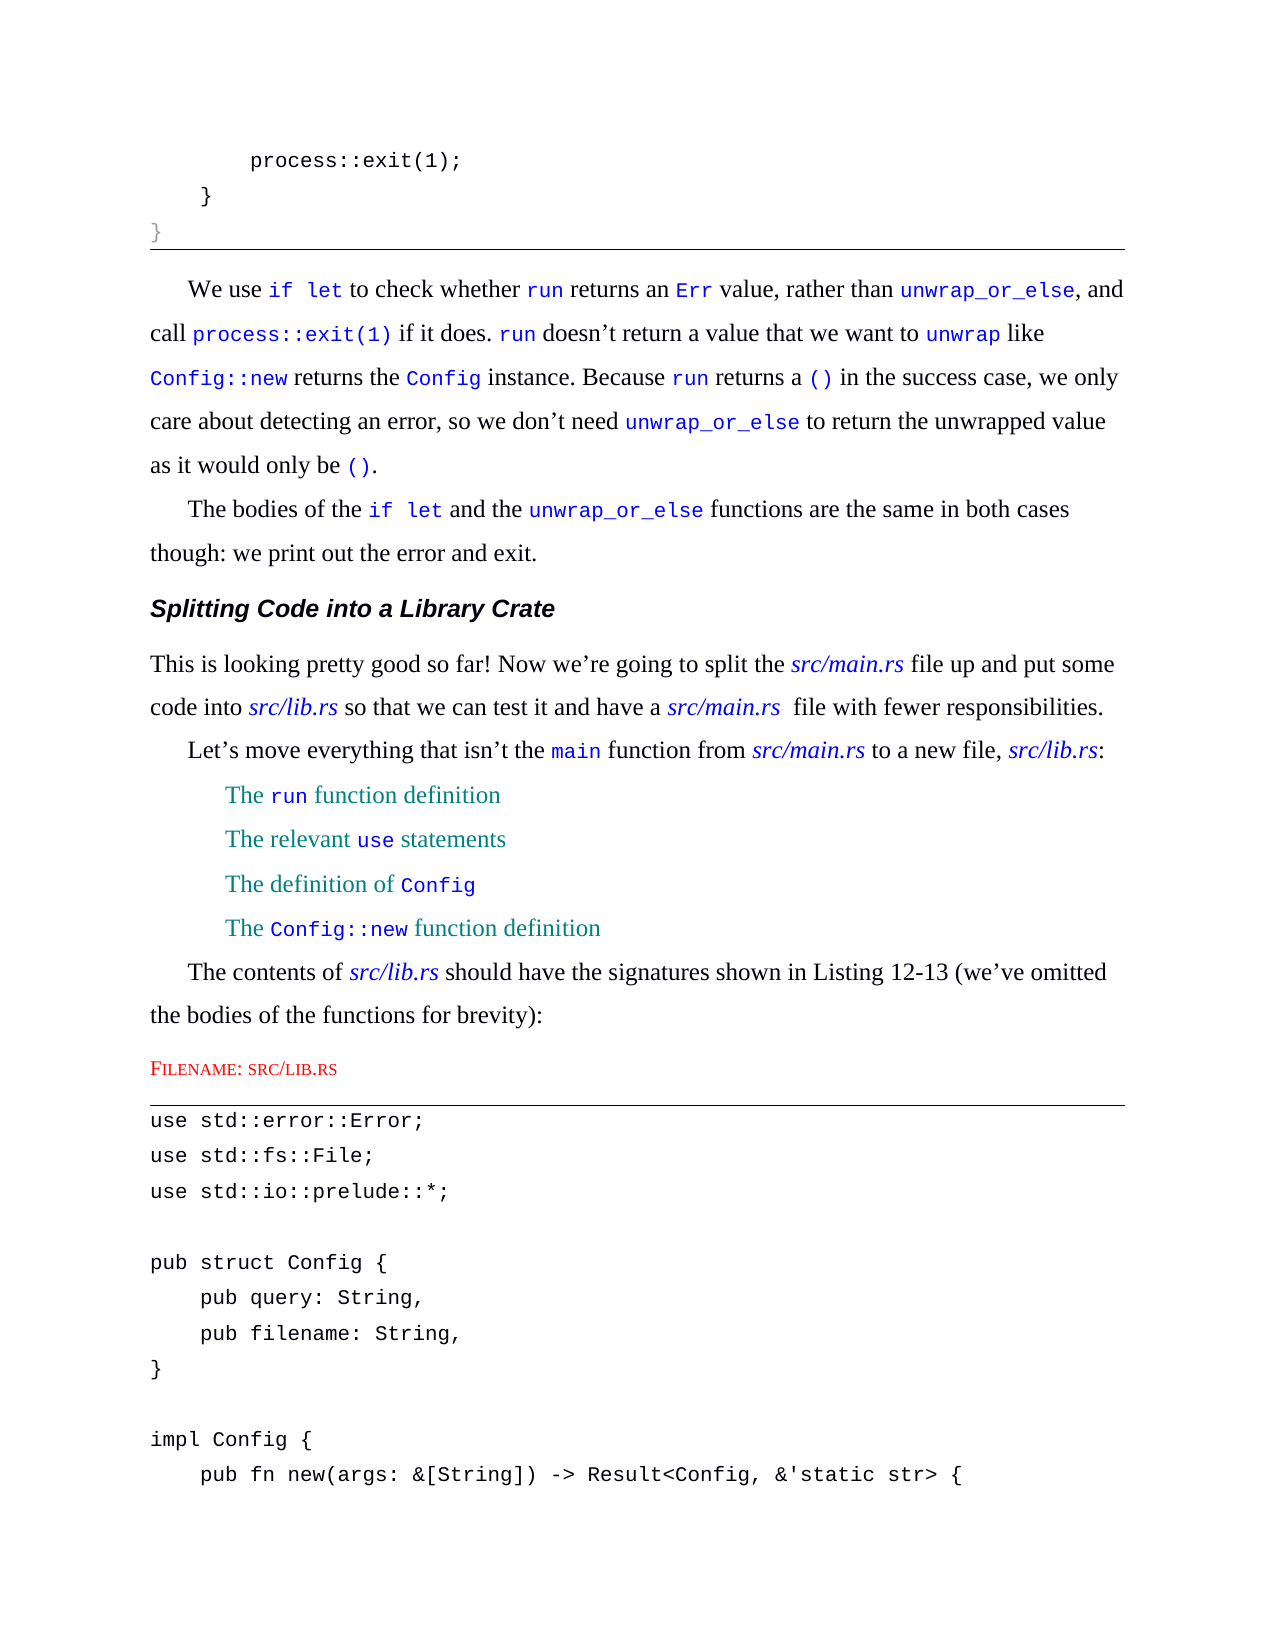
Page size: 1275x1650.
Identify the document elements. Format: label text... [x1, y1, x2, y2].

text The definition ofConfig [225, 869, 1125, 898]
text } [150, 221, 1125, 249]
text The contents ofsrc/lib.rsshould Listing 12-13: [150, 957, 1125, 1029]
text The relevantusestatements [225, 824, 1125, 854]
text process::exit(1); [150, 150, 1125, 174]
text The bodies of theif letand theunwrap_or_elsefunctions are the same in both cases though: we print out the error and exit. [150, 494, 1125, 567]
text Splitting Code into a Library Crate [150, 594, 1125, 622]
text pub query: String, [150, 1287, 1125, 1311]
text We useif letto check whetherrunreturns anErr value, rather than unwrap_or_else, and callprocess::exit(1)if it does.rundoesn’t return a value that we want tounwraplikeConfig::new returns theConfig instance. Becauserunreturns a()in the success case, we only care about detecting an error, so we don’t need unwrap_or_elseto return the unwrapped value as it would only be(). [150, 274, 1125, 479]
text pub filename: String, [150, 1322, 1125, 1346]
text pub fn new(args: &[String]) -> Result<Config, &static str> { [150, 1464, 1125, 1488]
text use std::io::prelude::*; [150, 1181, 1125, 1204]
text TheConfig::newfunction definition [225, 913, 1125, 943]
text Therunfunction definition [225, 780, 1125, 809]
text Filename: src/lib.rs [150, 1056, 1125, 1080]
text } [150, 185, 1125, 209]
text pub struct Config { [150, 1252, 1125, 1275]
text use std::fs::File; [150, 1145, 1125, 1169]
text This is looking pretty good so far! Now we’re going to split thesrc/main.rs file up and put some code intosrc/lib.rs so that we can test it and have a . [150, 649, 1125, 721]
text Let’s move fromsrc/main.rsto a new file, src/lib.rs: [150, 736, 1125, 765]
text impl Config { [150, 1429, 1125, 1452]
text use std::error::Error; [150, 1106, 1125, 1134]
text } [150, 1358, 1125, 1382]
